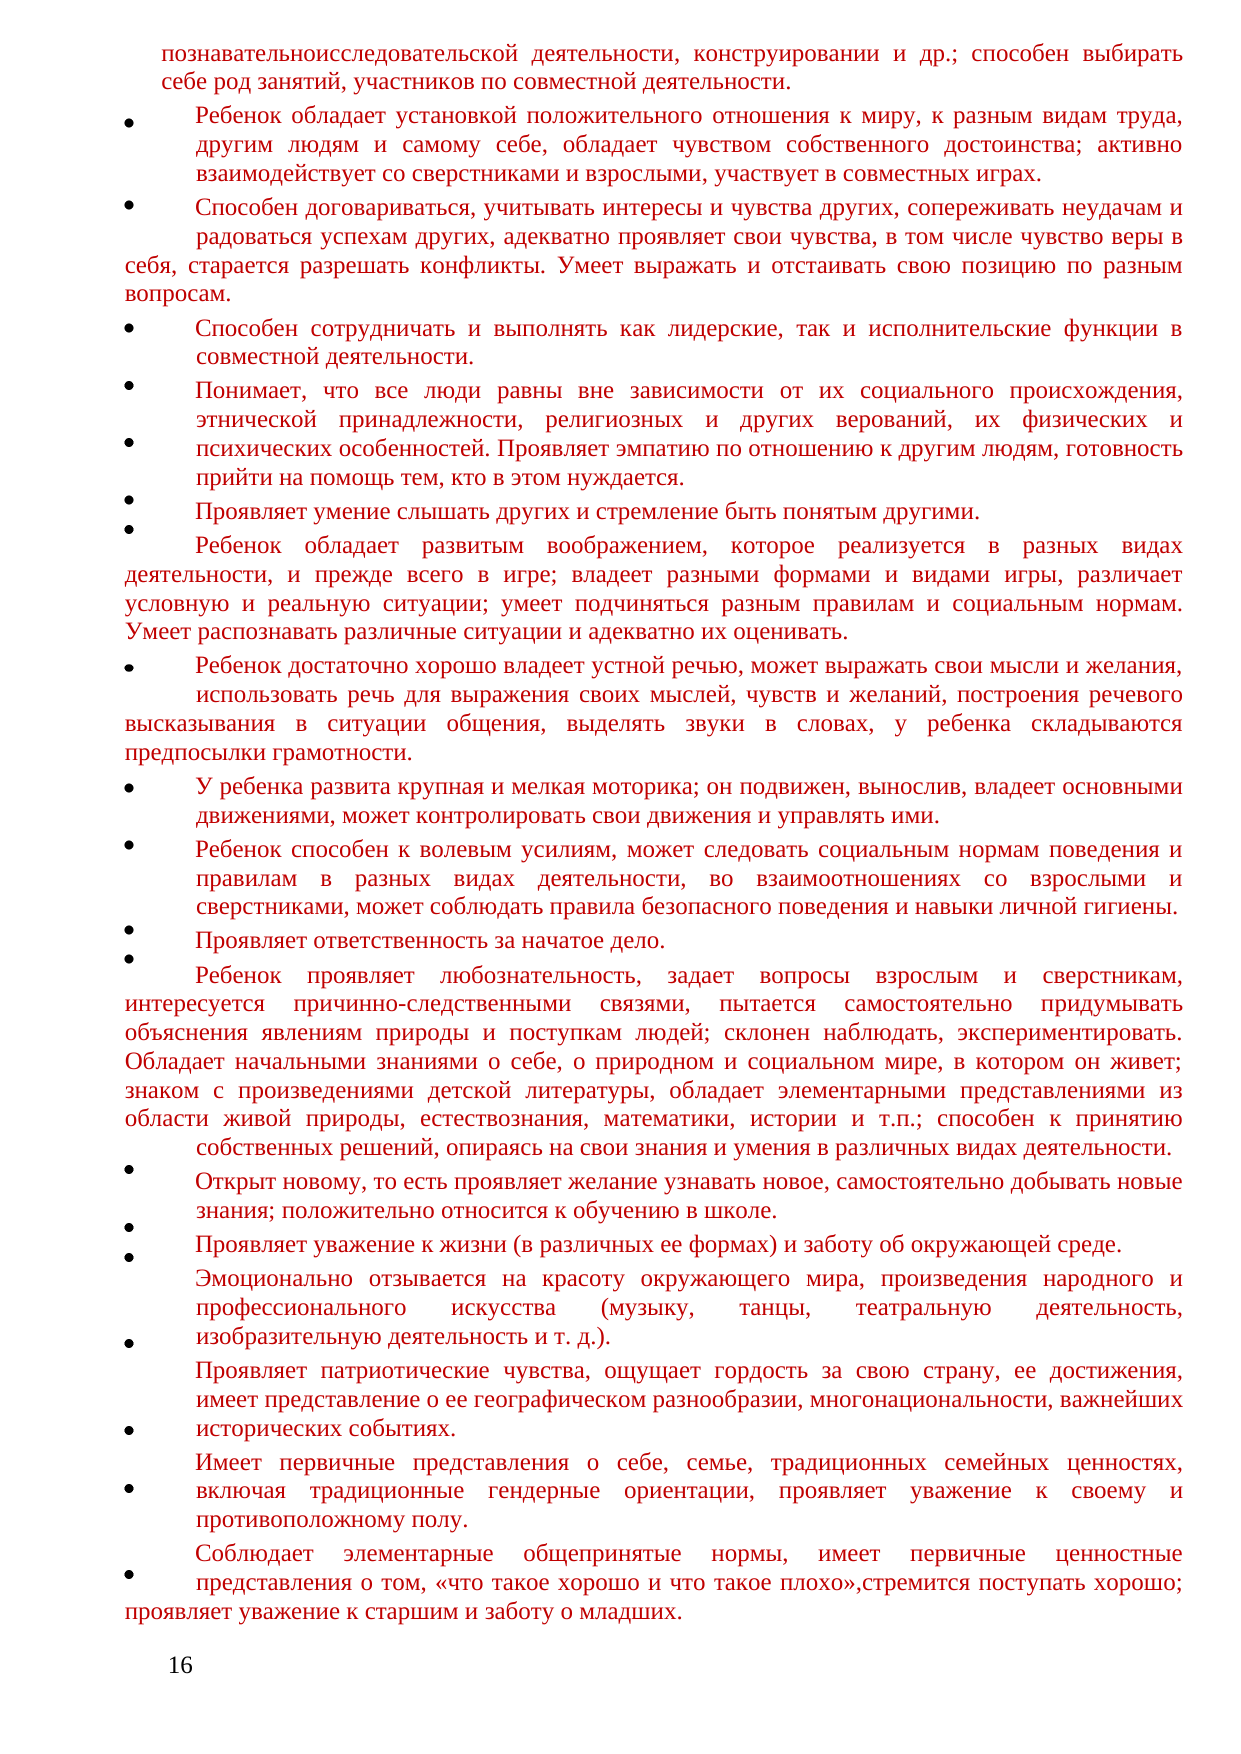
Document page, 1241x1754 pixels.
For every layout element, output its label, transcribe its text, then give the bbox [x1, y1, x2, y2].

picture [123, 367, 147, 398]
text Эмоционально отзывается на красоту окружающего мира, произведения народного и профессионального искусства (музыку, танцы, театральную деятельность, изобразительную деятельность и т. д.). [123, 1263, 1184, 1350]
picture [123, 770, 147, 800]
picture [123, 1412, 147, 1443]
picture [123, 105, 147, 135]
text Открыт новому, то есть проявляет желание узнавать новое, самостоятельно добывать новые знания; положительно относится к обучению в школе. [123, 1166, 1184, 1224]
text Ребенок обладает развитым воображением, которое реализуется в разных видах деятельности, и прежде всего в игре; владеет разными формами и видами игры, различает условную и реальную ситуации; умеет подчиняться разным правилам и социальным нормам. Умеет распознавать различные ситуации и адекватно их оценивать. [123, 530, 1184, 645]
picture [123, 310, 147, 340]
picture [123, 1325, 147, 1356]
text Проявляет ответственность за начатое дело. [147, 926, 1184, 954]
picture [123, 1151, 147, 1182]
text Ребенок обладает установкой положительного отношения к миру, к разным видам труда, другим людям и самому себе, обладает чувством собственного достоинства; активно взаимодействует со сверстниками и взрослыми, участвует в совместных играх. [123, 101, 1184, 187]
picture [123, 187, 147, 217]
picture [123, 424, 147, 455]
picture [123, 1556, 147, 1587]
text Проявляет уважение к жизни (в различных ее формах) и заботу об окружающей среде. [147, 1229, 1184, 1258]
text Ребенок способен к волевым усилиям, может следовать социальным нормам поведения и правилам в разных видах деятельности, во взаимоотношениях со взрослыми и сверстниками, может соблюдать правила безопасного поведения и навыки личной гигиены. [123, 834, 1184, 920]
picture [123, 482, 147, 542]
text Имеет первичные представления о себе, семье, традиционных семейных ценностях, включая традиционные гендерные ориентации, проявляет уважение к своему и противоположному полу. [123, 1447, 1184, 1533]
picture [123, 827, 147, 857]
text Способен договариваться, учитывать интересы и чувства других, сопереживать неудачам и радоваться успехам других, адекватно проявляет свои чувства, в том числе чувство веры в себя, старается разрешать конфликты. Умеет выражать и отстаивать свою позицию по разным вопросам. [123, 192, 1184, 307]
text У ребенка развита крупная и мелкая моторика; он подвижен, вынослив, владеет основными движениями, может контролировать свои движения и управлять ими. [123, 771, 1184, 828]
text Ребенок достаточно хорошо владеет устной речью, может выражать свои мысли и желания, использовать речь для выражения своих мыслей, чувств и желаний, построения речевого высказывания в ситуации общения, выделять звуки в словах, у ребенка складываются предпосылки грамотности. [123, 651, 1184, 766]
picture [123, 1470, 147, 1501]
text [123, 38, 1184, 95]
text Проявляет патриотические чувства, ощущает гордость за свою страну, ее достижения, имеет представление о ее географическом разнообразии, многонациональности, важнейших исторических событиях. [123, 1355, 1184, 1441]
picture [123, 653, 147, 678]
text Ребенок проявляет любознательность, задает вопросы взрослым и сверстникам, интересуется причинно-следственными связями, пытается самостоятельно придумывать объяснения явлениям природы и поступкам людей; склонен наблюдать, экспериментировать. Обладает начальными знаниями о себе, о природном и социальном мире, в котором он живет; знаком с произведениями детской литературы, обладает элементарными представлениями из области живой природы, естествознания, математики, истории и т.п.; способен к принятию собственных решений, опираясь на свои знания и умения в различных видах деятельности. [123, 960, 1184, 1161]
text Проявляет умение слышать других и стремление быть понятым другими. [147, 496, 1184, 525]
picture [123, 1209, 147, 1270]
text Соблюдает элементарные общепринятые нормы, имеет первичные ценностные представления о том, «что такое хорошо и что такое плохо»,стремится поступать хорошо; проявляет уважение к старшим и заботу о младших. [123, 1538, 1184, 1625]
text Способен сотрудничать и выполнять как лидерские, так и исполнительские функции в совместной деятельности. [123, 313, 1184, 370]
picture [123, 912, 147, 971]
text Понимает, что все люди равны вне зависимости от их социального происхождения, этнической принадлежности, религиозных и других верований, их физических и психических особенностей. Проявляет эмпатию по отношению к другим людям, готовность прийти на помощь тем, кто в этом нуждается. [123, 376, 1184, 491]
